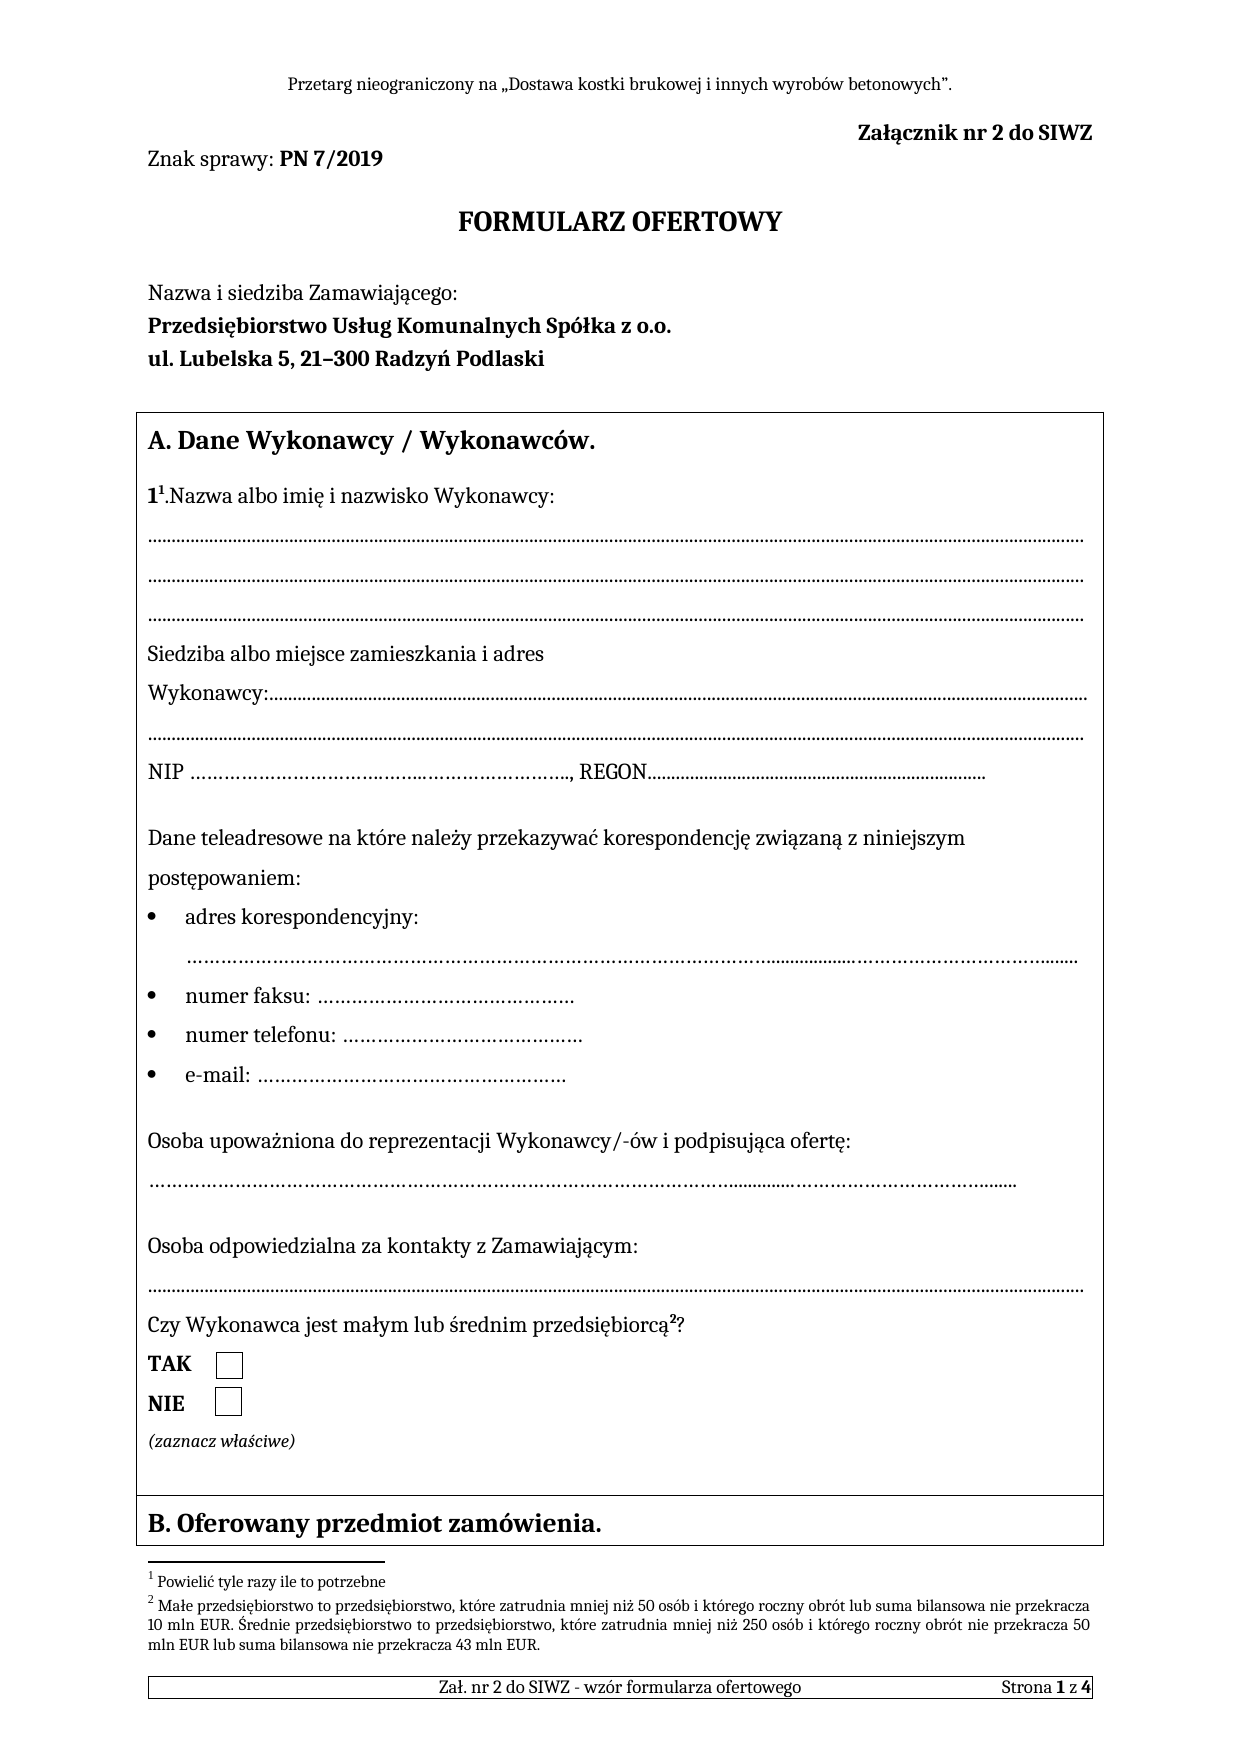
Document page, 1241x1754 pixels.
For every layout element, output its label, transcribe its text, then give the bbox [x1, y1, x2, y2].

text Załącznik nr 2 do SIWZ [148, 119, 1092, 146]
table_header A. Dane Wykonawcy / Wykonawców. 1.Nazwa albo imię i nazwisko Wykonawcy: ....................................................................................................................................................................................................... ....................................................................................................................................................................................................... ....................................................................................................................................................................................................... Siedziba albo miejsce zamieszkania i adres Wykonawcy:.............................................................................................................................................................................. ....................................................................................................................................................................................................... NIP …………………………….……..……………………., REGON........................................................................ Dane teleadresowe na które należy przekazywać korespondencję związaną z niniejszym postępowaniem: adres korespondencyjny: …………………………………………………………………………………………..................……………………………....... numer faksu: ……………………………………… numer telefonu: …………………………………… e-mail: ……………………………………………… Osoba upoważniona do reprezentacji Wykonawcy/-ów i podpisująca ofertę:………………………………………………………………………………………….............……………………………....... Osoba odpowiedzialna za kontakty z Zamawiającym: ....................................................................................................................................................................................................... Czy Wykonawca jest małym lub średnim przedsiębiorcą? TAK NIE (zaznacz właściwe) [137, 413, 1103, 1495]
text Przedsiębiorstwo Usług Komunalnych Spółka z o.o. [148, 313, 1092, 339]
text Nazwa i siedziba Zamawiającego: [148, 280, 1092, 306]
text Znak sprawy: PN 7/2019 [148, 146, 1092, 172]
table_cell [137, 1496, 1103, 1545]
subtitle FORMULARZ OFERTOWY [148, 205, 1092, 239]
text ul. Lubelska 5, 21–300 Radzyń Podlaski [148, 346, 1092, 372]
